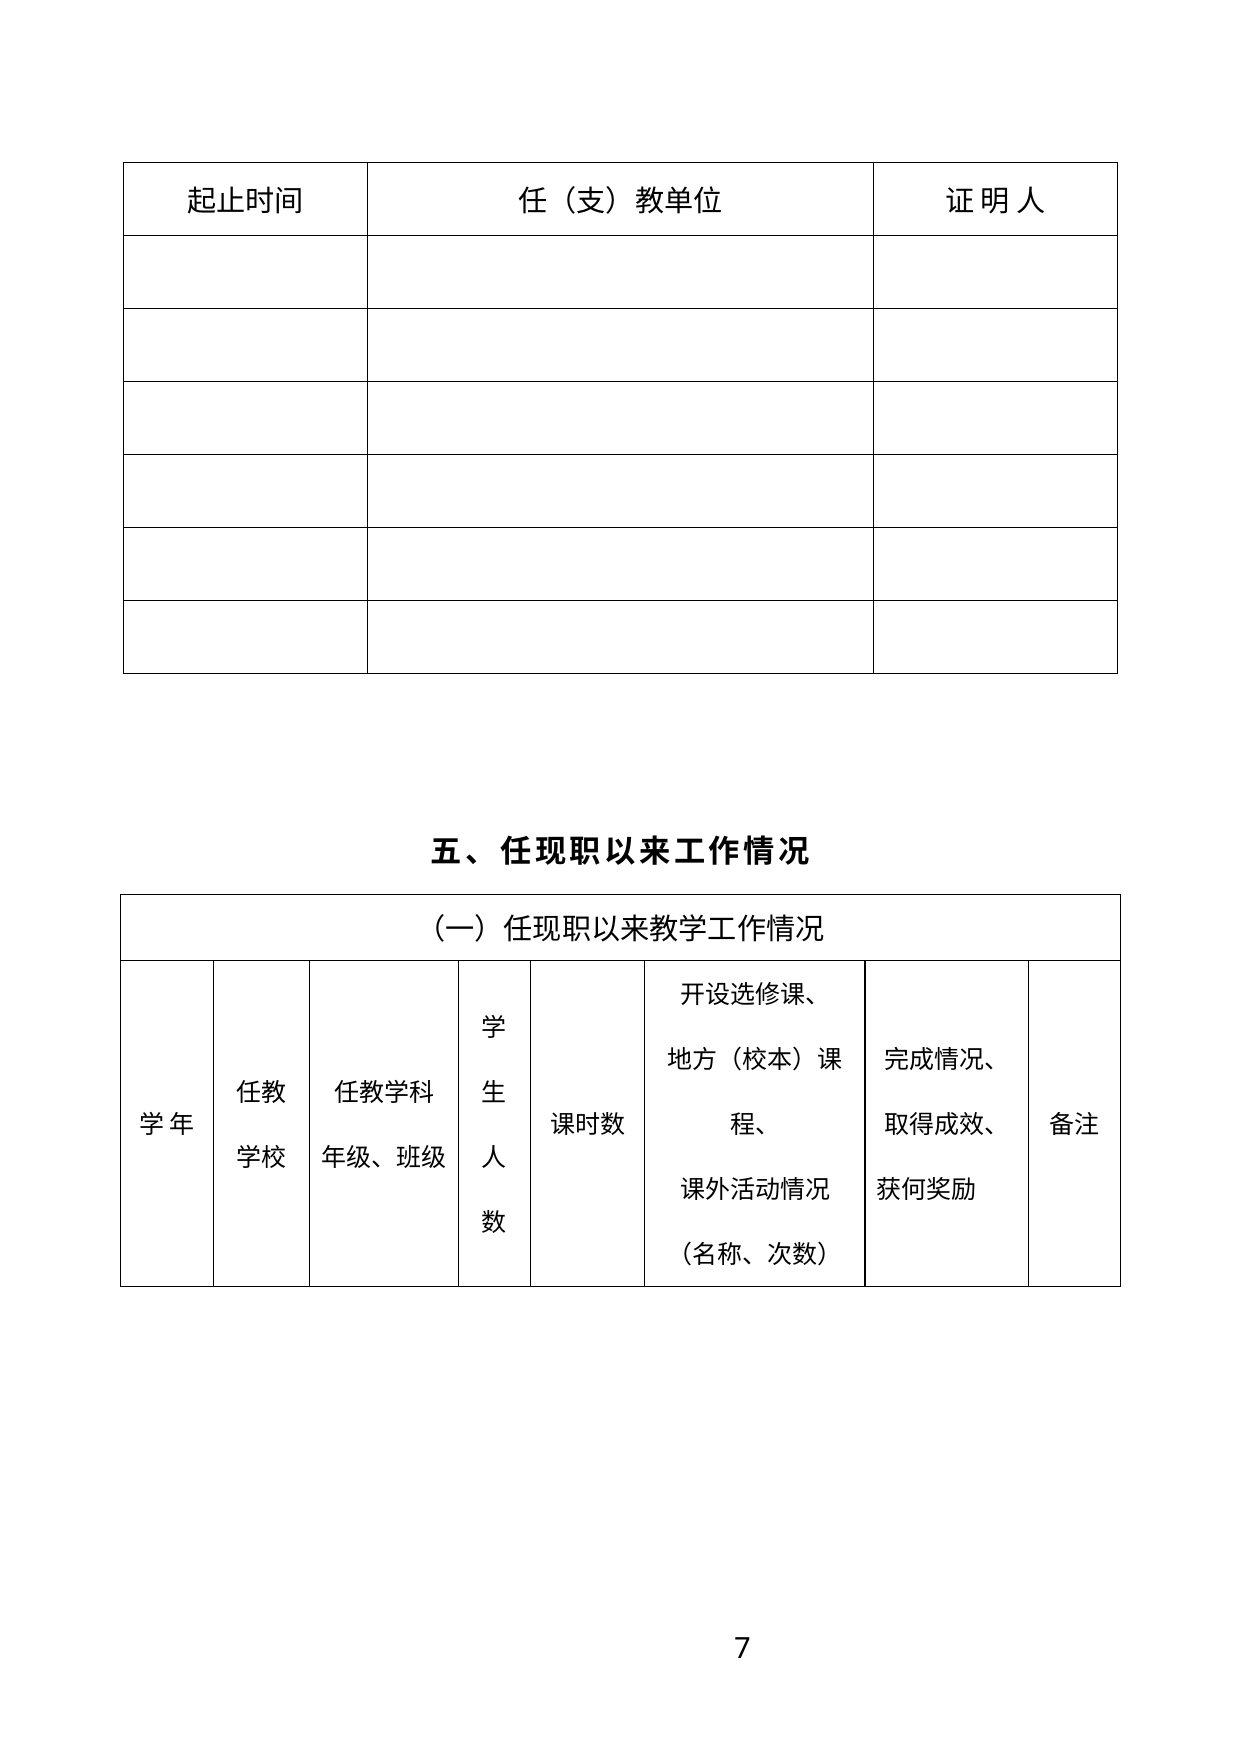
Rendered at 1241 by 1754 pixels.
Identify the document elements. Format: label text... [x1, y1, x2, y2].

table_cell [874, 382, 1117, 454]
table_cell [368, 528, 873, 599]
table_cell [124, 528, 367, 599]
table_cell [874, 236, 1117, 308]
table_header 证 明 人 [874, 163, 1117, 235]
table_cell [874, 528, 1117, 599]
table_cell [874, 309, 1117, 381]
table_header （一）任现职以来教学工作情况 [121, 895, 1120, 959]
table_cell [368, 309, 873, 381]
table_cell [368, 236, 873, 308]
table_cell 开设选修课、 地方（校本）课程、 课外活动情况 （名称、次数） [645, 961, 864, 1286]
table_cell 学生 人数 [459, 961, 530, 1286]
table_cell 课时数 [531, 961, 644, 1286]
table_cell 完成情况、 取得成效、 获何奖励 [866, 961, 1028, 1286]
table_cell [124, 601, 367, 672]
table_cell 学 年 [121, 961, 213, 1286]
table_cell [124, 382, 367, 454]
table_cell [124, 455, 367, 527]
table_cell 任教 学校 [214, 961, 309, 1286]
table_header 任（支）教单位 [368, 163, 873, 235]
table_cell [368, 601, 873, 672]
table_cell [874, 455, 1117, 527]
table_cell [124, 309, 367, 381]
table_cell 任教学科 年级、班级 [310, 961, 458, 1286]
table_cell [368, 455, 873, 527]
table_cell [874, 601, 1117, 672]
text 五、任现职以来工作情况 [187, 816, 1053, 881]
table_cell [368, 382, 873, 454]
table_cell 备注 [1029, 961, 1120, 1286]
table_cell [124, 236, 367, 308]
table_header 起止时间 [124, 163, 367, 235]
